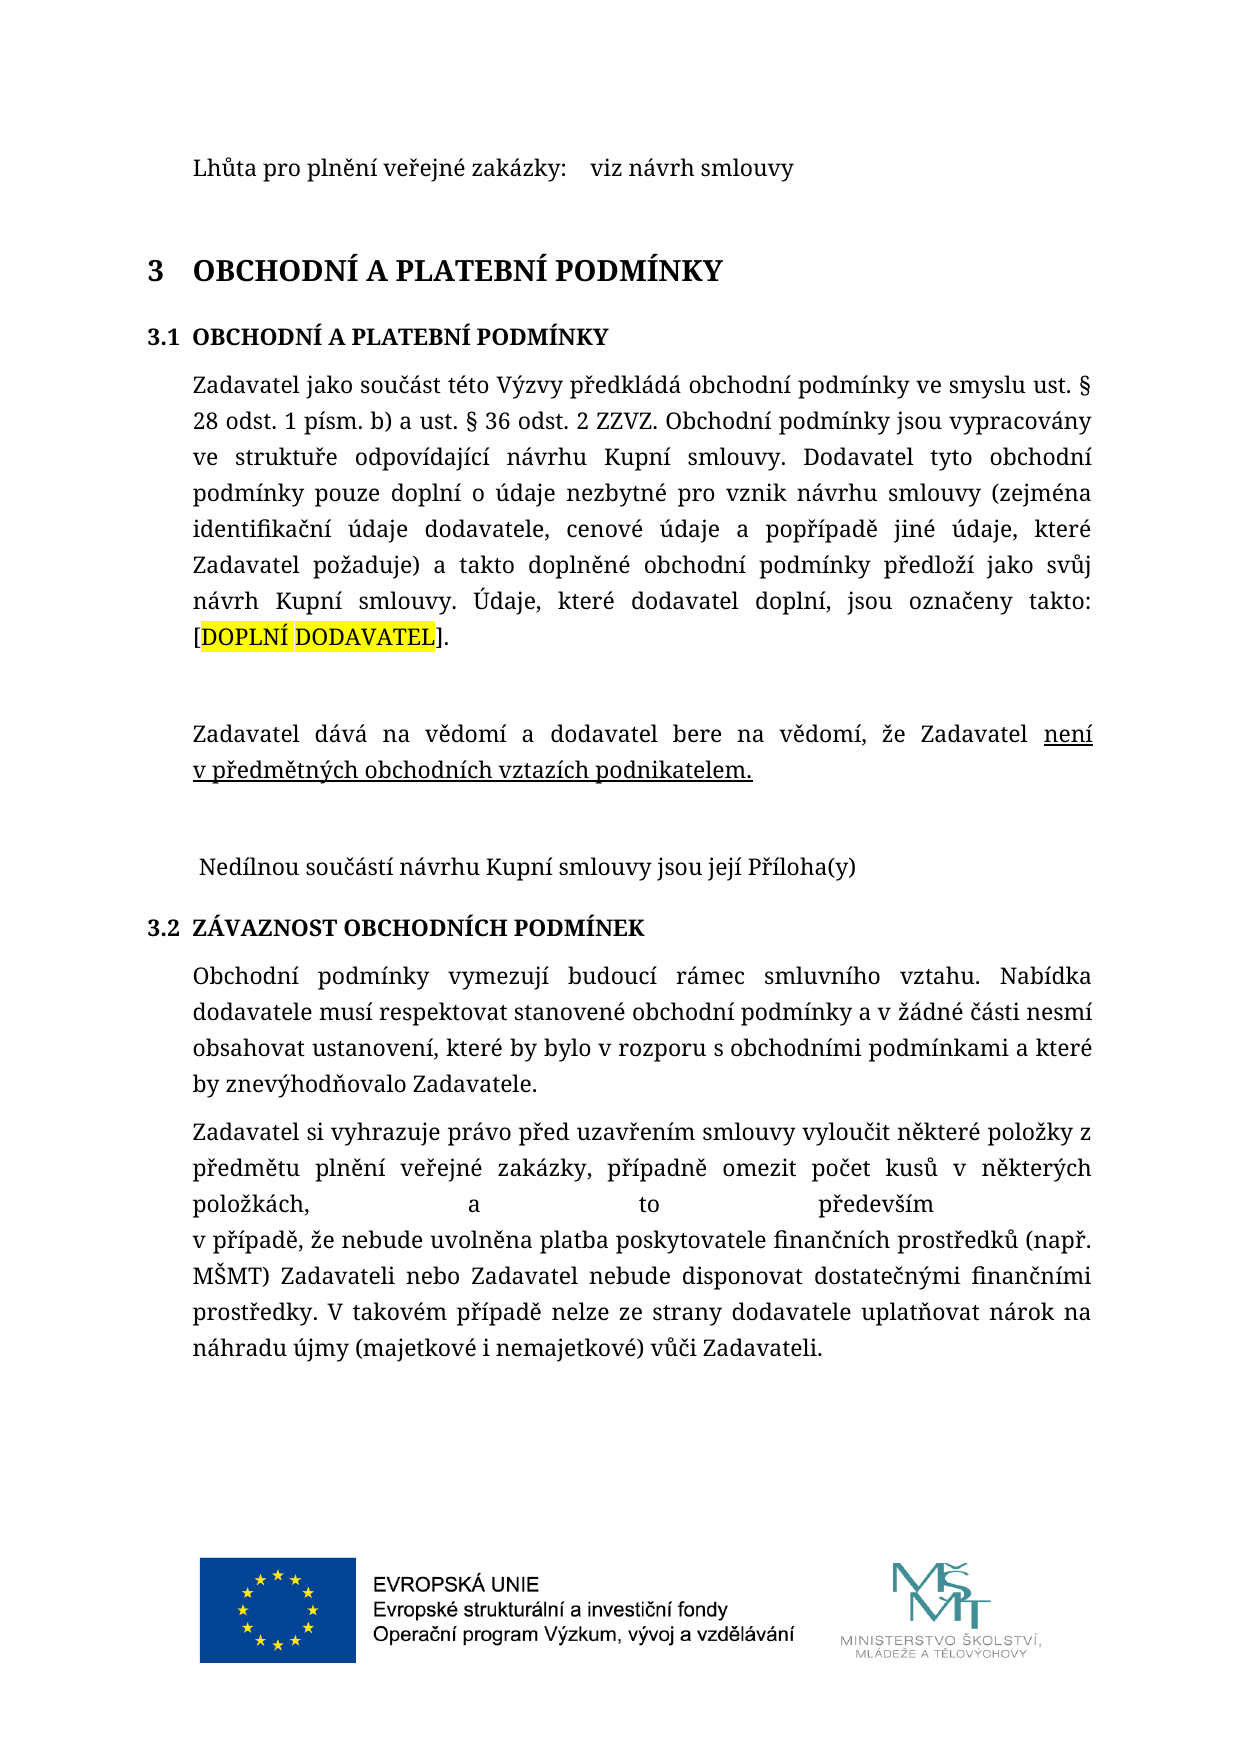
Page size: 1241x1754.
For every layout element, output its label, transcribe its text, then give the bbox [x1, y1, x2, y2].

text Zadavatel jako součást této Výzvy předkládá obchodní podmínky ve smyslu ust. § 28 odst. 1 písm. b) a ust. § 36 odst. 2 ZZVZ. Obchodní podmínky jsou vypracovány ve struktuře odpovídající návrhu Kupní smlouvy. Dodavatel tyto obchodní podmínky pouze doplní o údaje nezbytné pro vznik návrhu smlouvy (zejména identifikační údaje dodavatele, cenové údaje a popřípadě jiné údaje, které Zadavatel požaduje) a takto doplněné obchodní podmínky předloží jako svůj návrh Kupní smlouvy. Údaje, které dodavatel doplní, jsou označeny takto: [DOPLNÍ DODAVATEL]. [193, 369, 1093, 652]
subtitle OBCHODNÍ A PLATEBNÍ PODMÍNKY [148, 250, 1093, 290]
text Nedílnou součástí návrhu Kupní smlouvy jsou její Příloha(y) [193, 851, 1093, 882]
text Zadavatel si vyhrazuje právo před uzavřením smlouvy vyloučit některé položky z předmětu plnění veřejné zakázky, případně omezit počet kusů v některých položkách, a to především v případě, že nebude uvolněna platba poskytovatele finančních prostředků (např. MŠMT) Zadavateli nebo Zadavatel nebude disponovat dostatečnými finančními prostředky. V takovém případě nelze ze strany dodavatele uplatňovat nárok na náhradu újmy (majetkové i nemajetkové) vůči Zadavateli. [192, 1116, 1093, 1363]
picture [147, 1505, 1093, 1715]
text Lhůta pro plnění veřejné zakázky: viz návrh smlouvy [193, 152, 1093, 183]
subtitle ZÁVAZNOST OBCHODNÍCH PODMÍNEK [147, 911, 1093, 943]
subtitle OBCHODNÍ A PLATEBNÍ PODMÍNKY [147, 321, 1093, 352]
text Obchodní podmínky vymezují budoucí rámec smluvního vztahu. Nabídka dodavatele musí respektovat stanovené obchodní podmínky a v žádné části nesmí obsahovat ustanovení, které by bylo v rozporu s obchodními podmínkami a které by znevýhodňovalo Zadavatele. [192, 960, 1093, 1099]
text Zadavatel dává na vědomí a dodavatel bere na vědomí, že Zadavatel není v předmětných obchodních vztazích podnikatelem. [193, 718, 1093, 785]
